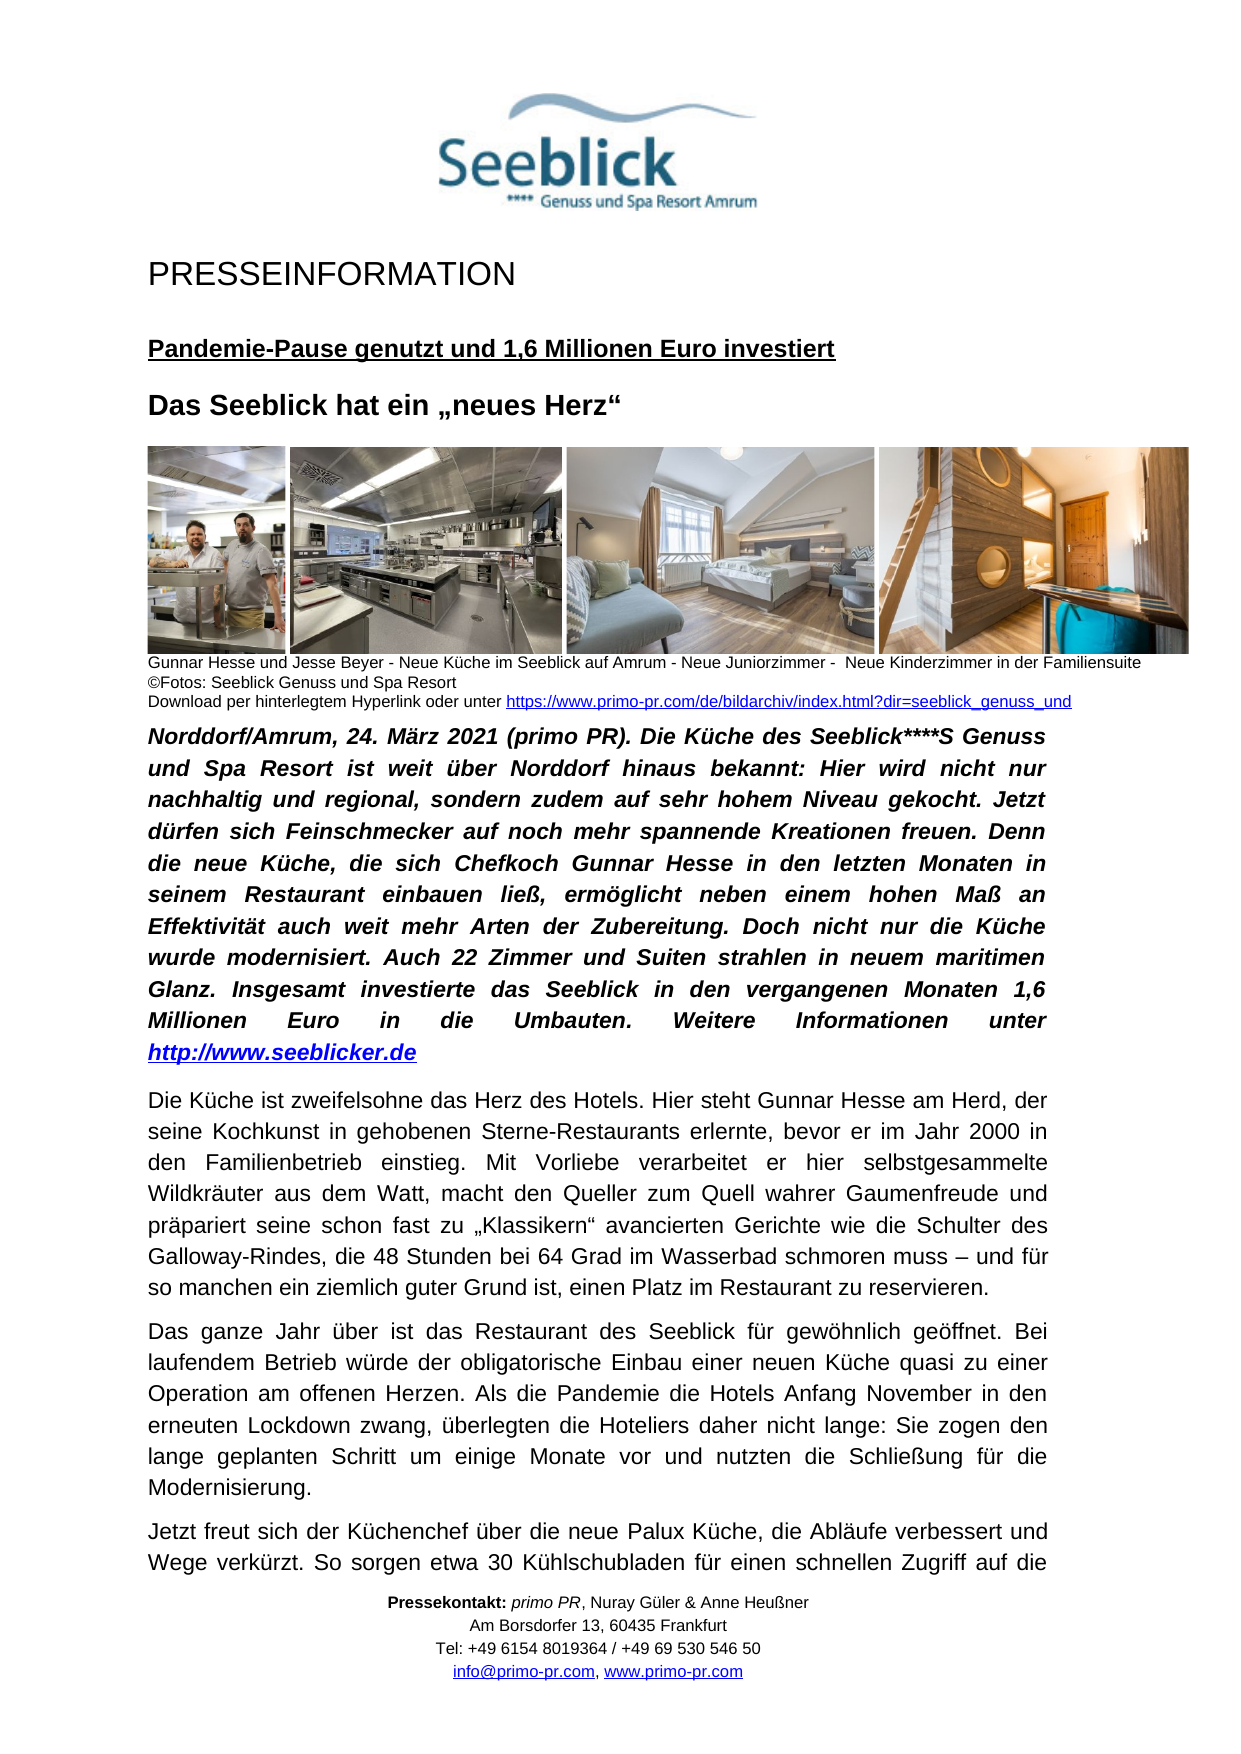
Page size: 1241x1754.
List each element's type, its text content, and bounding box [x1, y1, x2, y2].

text Download per hinterlegtem Hyperlink oder unter https://www.primo-pr.com/de/bildarchiv/index.html?dir=seeblick_genuss_und [148, 692, 1240, 711]
text ©Fotos: Seeblick Genuss und Spa Resort [148, 672, 1240, 692]
text Pandemie-Pause genutzt und 1,6 Millionen Euro investiert [148, 334, 1137, 363]
picture [290, 447, 562, 654]
picture [879, 447, 1189, 654]
picture [438, 93, 758, 211]
text Das Seeblick hat ein „neues Herz“ [148, 388, 1209, 422]
text Das ganze Jahr über ist das Restaurant des Seeblick für gewöhnlich geöffnet. Bei laufendem Betrieb würde der obligatorische Einbau einer neuen Küche quasi zu einer Operation am offenen Herzen. Als die Pandemie die Hotels Anfang November in den erneuten Lockdown zwang, überlegten die Hoteliers daher nicht lange: Sie zogen den lange geplanten Schritt um einige Monate vor und nutzten die Schließung für die Modernisierung. [148, 1314, 1048, 1502]
text Norddorf/Amrum, 24. März 2021 (primo PR). Die Küche des Seeblick****S Genuss und Spa Resort ist weit über Norddorf hinaus bekannt: Hier wird nicht nur nachhaltig und regional, sondern zudem auf sehr hohem Niveau gekocht. Jetzt dürfen sich Feinschmecker auf noch mehr spannende Kreationen freuen. Denn die neue Küche, die sich Chefkoch Gunnar Hesse in den letzten Monaten in seinem Restaurant einbauen ließ, ermöglicht neben einem hohen Maß an Effektivität auch weit mehr Arten der Zubereitung. Doch nicht nur die Küche wurde modernisiert. Auch 22 Zimmer und Suiten strahlen in neuem maritimen Glanz. Insgesamt investierte das Seeblick in den vergangenen Monaten 1,6 Millionen Euro in die Umbauten. Weitere Informationen unter http://www.seeblicker.de [148, 723, 1048, 1065]
text Die Küche ist zweifelsohne das Herz des Hotels. Hier steht Gunnar Hesse am Herd, der seine Kochkunst in gehobenen Sterne-Restaurants erlernte, bevor er im Jahr 2000 in den Familienbetrieb einstieg. Mit Vorliebe verarbeitet er hier selbstgesammelte Wildkräuter aus dem Watt, macht den Queller zum Quell wahrer Gaumenfreude und präpariert seine schon fast zu „Klassikern“ avancierten Gerichte wie die Schulter des Galloway-Rindes, die 48 Stunden bei 64 Grad im Wasserbad schmoren muss – und für so manchen ein ziemlich guter Grund ist, einen Platz im Restaurant zu reservieren. [148, 1083, 1048, 1302]
picture [147, 446, 286, 654]
text Gunnar Hesse und Jesse Beyer - Neue Küche im Seeblick auf Amrum - Neue Juniorzimmer - Neue Kinderzimmer in der Familiensuite [148, 653, 1181, 672]
picture [566, 447, 875, 654]
